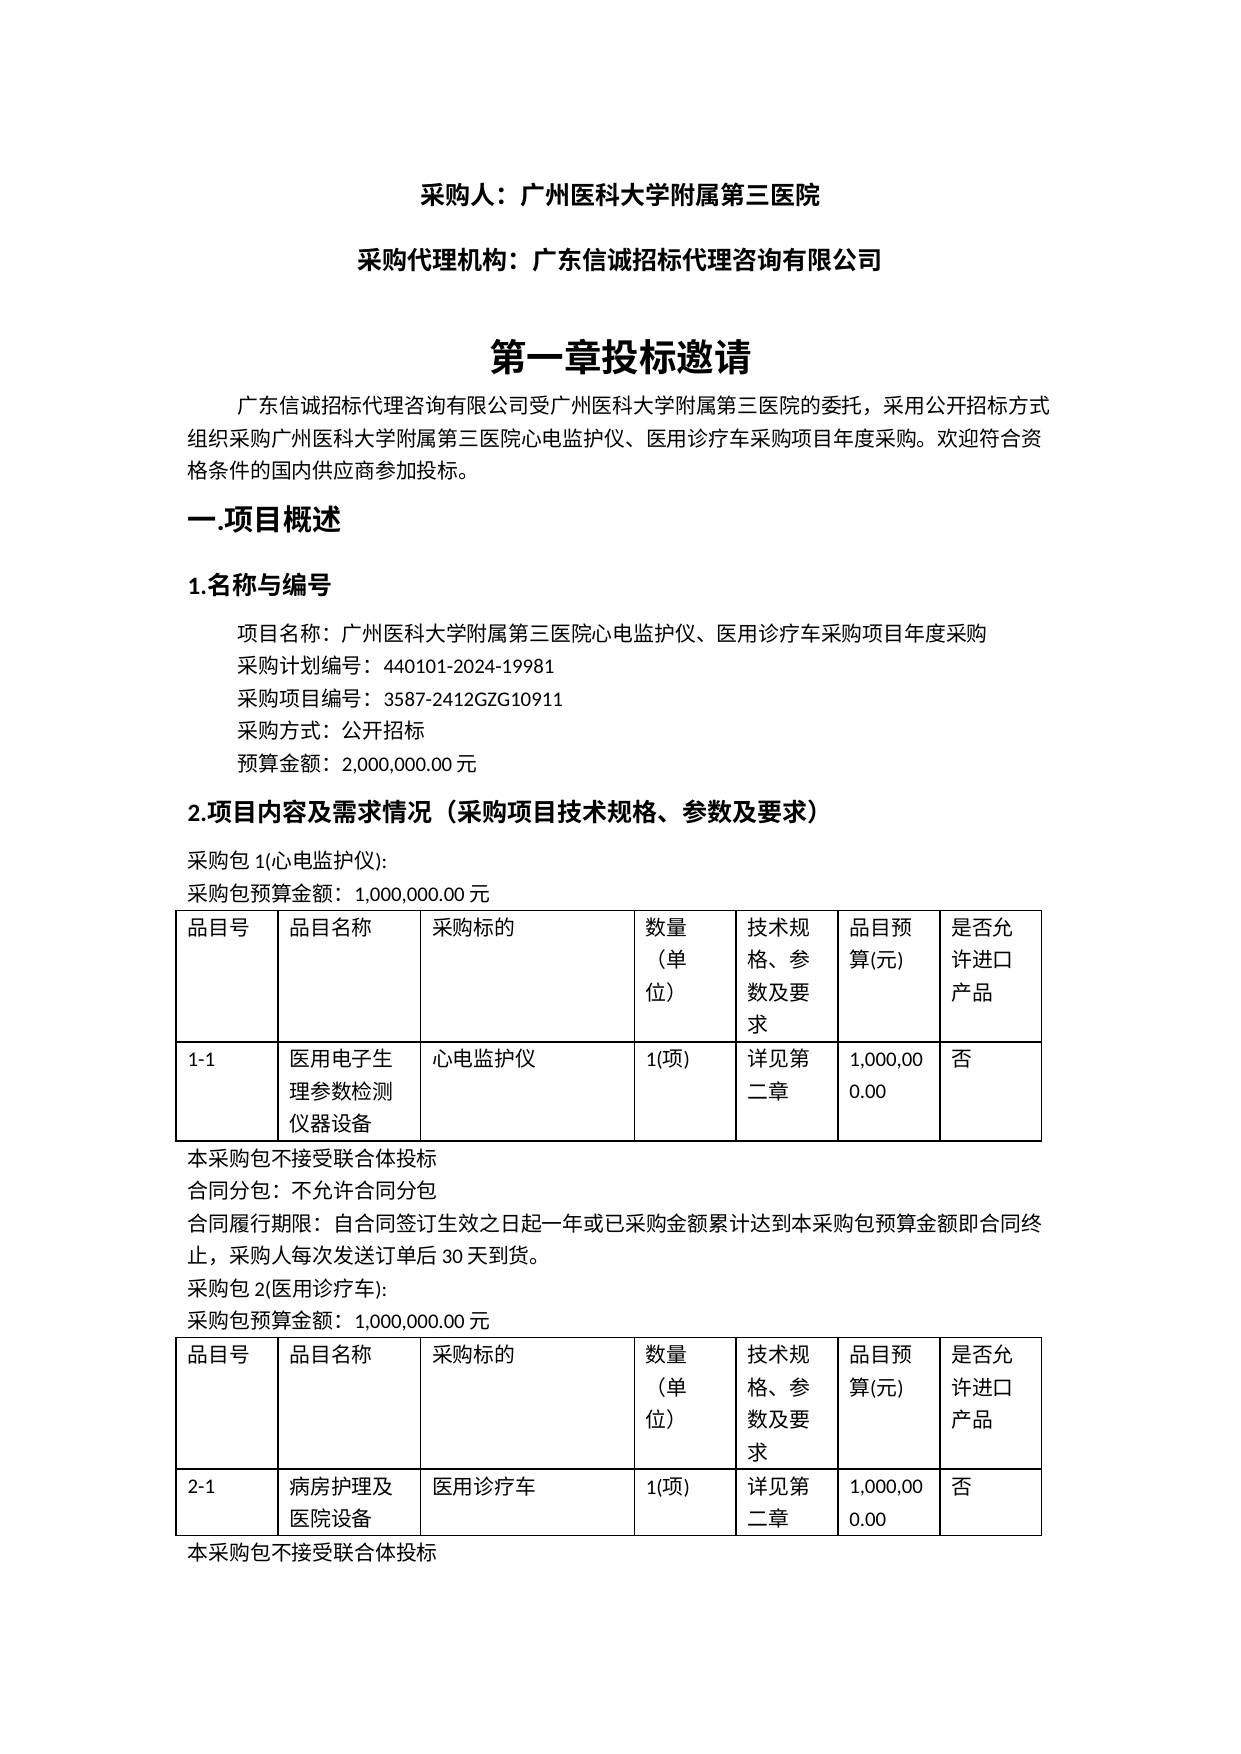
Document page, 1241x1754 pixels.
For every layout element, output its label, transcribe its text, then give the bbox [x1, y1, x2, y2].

table_cell 心电监护仪 [421, 1043, 634, 1140]
table_cell 1(项) [635, 1470, 735, 1535]
text 采购包1(心电监护仪): [187, 844, 1053, 877]
text 采购方式：公开招标 [187, 714, 1053, 747]
table_header 品目号 [177, 911, 277, 1041]
table_header 品目名称 [279, 911, 420, 1041]
text 本采购包不接受联合体投标 [187, 1142, 1053, 1174]
table_header 品目号 [177, 1338, 277, 1468]
text 采购包2(医用诊疗车): [187, 1272, 1053, 1304]
text 第一章投标邀请 [187, 324, 1053, 389]
table_cell 1,000,000.00 [839, 1470, 939, 1535]
table_header 品目预算(元) [839, 911, 939, 1041]
text 一.项目概述 [187, 487, 1053, 552]
table_cell 详见第二章 [737, 1470, 837, 1535]
text 预算金额：2,000,000.00元 [187, 747, 1053, 779]
text 采购包预算金额：1,000,000.00元 [187, 877, 1053, 909]
text 2.项目内容及需求情况（采购项目技术规格、参数及要求） [187, 779, 1053, 844]
table_header 数量（单位） [635, 911, 735, 1041]
text 采购包预算金额：1,000,000.00元 [187, 1304, 1053, 1337]
text 项目名称：广州医科大学附属第三医院心电监护仪、医用诊疗车采购项目年度采购 [187, 617, 1053, 649]
text 1.名称与编号 [187, 552, 1053, 617]
text 广东信诚招标代理咨询有限公司受广州医科大学附属第三医院的委托，采用公开招标方式组织采购广州医科大学附属第三医院心电监护仪、医用诊疗车采购项目年度采购。欢迎符合资格条件的国内供应商参加投标。 [187, 389, 1053, 487]
table_cell 病房护理及医院设备 [279, 1470, 420, 1535]
table_header 采购标的 [421, 1338, 634, 1468]
table_header 是否允许进口产品 [941, 1338, 1041, 1468]
text 采购项目编号：3587-2412GZG10911 [187, 682, 1053, 714]
table_cell 详见第二章 [737, 1043, 837, 1140]
text 采购计划编号：440101-2024-19981 [187, 649, 1053, 682]
table_cell 2-1 [177, 1470, 277, 1535]
text 采购人：广州医科大学附属第三医院 [187, 162, 1053, 227]
table_header 品目名称 [279, 1338, 420, 1468]
table_cell 医用电子生理参数检测仪器设备 [279, 1043, 420, 1140]
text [187, 1207, 1053, 1272]
table_header 采购标的 [421, 911, 634, 1041]
table_header 是否允许进口产品 [941, 911, 1041, 1041]
text 采购代理机构：广东信诚招标代理咨询有限公司 [187, 227, 1053, 292]
table_header 品目预算(元) [839, 1338, 939, 1468]
table_cell 1,000,000.00 [839, 1043, 939, 1140]
table_header 技术规格、参数及要求 [737, 1338, 837, 1468]
table_cell 1-1 [177, 1043, 277, 1140]
table_cell 否 [941, 1043, 1041, 1140]
text 合同分包：不允许合同分包 [187, 1174, 1053, 1207]
table_cell 否 [941, 1470, 1041, 1535]
table_cell 医用诊疗车 [421, 1470, 634, 1535]
table_cell 1(项) [635, 1043, 735, 1140]
table_header 技术规格、参数及要求 [737, 911, 837, 1041]
text 本采购包不接受联合体投标 [187, 1536, 1053, 1569]
table_header 数量（单位） [635, 1338, 735, 1468]
